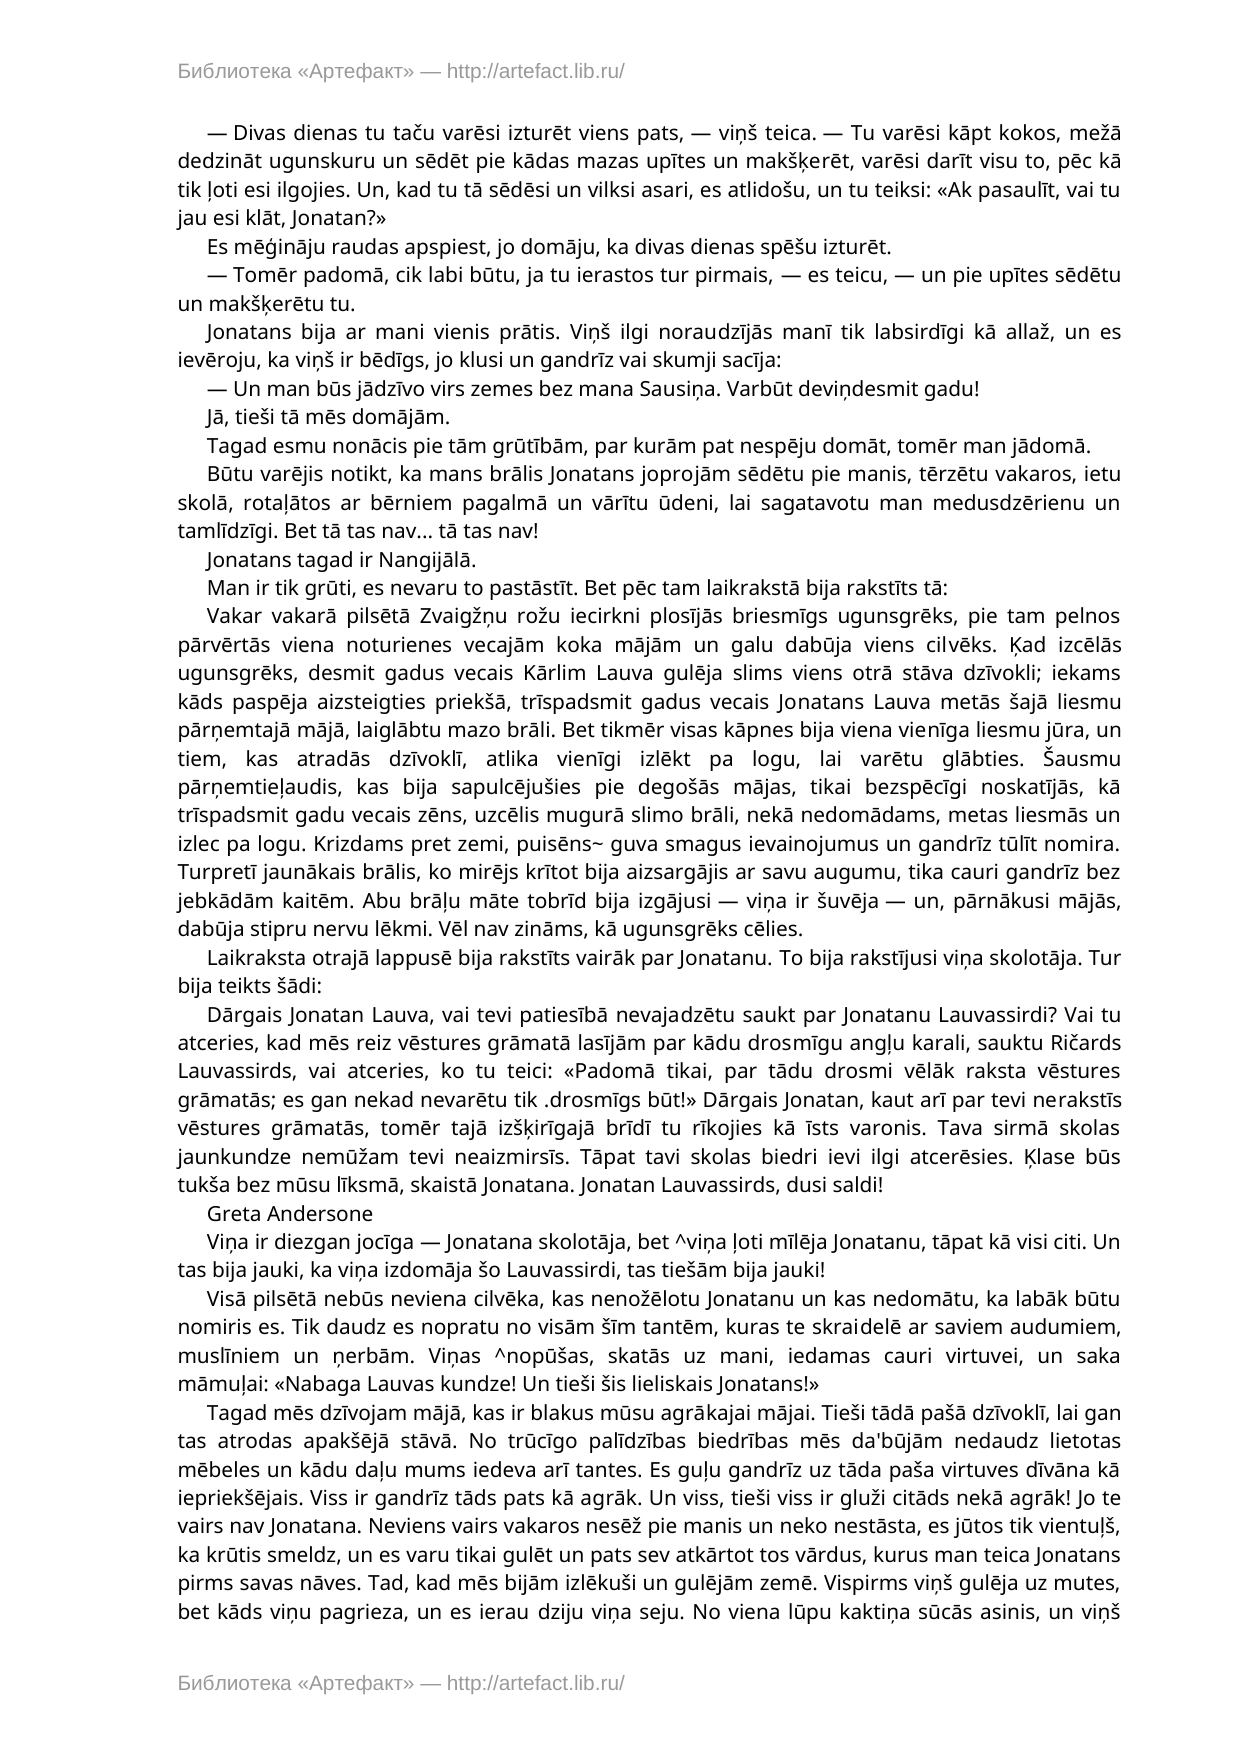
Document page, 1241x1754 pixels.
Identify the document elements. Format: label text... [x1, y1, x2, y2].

text Man ir tik grūti, es nevaru to pastāstīt. Bet pēc tam laikrakstā bija rakstīts tā: [177, 573, 1122, 602]
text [177, 1398, 1122, 1625]
text Tagad esmu nonācis pie tām grūtībām, par kurām pat nespēju domāt, tomēr man jādomā. [177, 431, 1122, 459]
text Vakar vakarā pilsētā Zvaigžņu rožu iecirkni plosījās briesmīgs ugunsgrēks, pie tam pelnos pārvērtās viena noturienes vecajām koka mājām un galu dabūja viens cilvēks. Ķad izcēlās ugunsgrēks, desmit gadus vecais Kārlim Lauva gulēja slims viens otrā stāva dzīvokli; iekams kāds paspēja aizsteigties priekšā, trīspadsmit gadus vecais Jonatans Lauva metās šajā liesmu pārņemtajā mājā, laiglābtu mazo brāli. Bet tikmēr visas kāpnes bija viena vienīga liesmu jūra, un tiem, kas atradās dzīvoklī, atlika vienīgi izlēkt pa logu, lai varētu glābties. Šausmu pārņemtieļaudis, kas bija sapulcējušies pie degošās mājas, tikai bezspēcīgi noskatījās, kā trīspadsmit gadu vecais zēns, uzcēlis mugurā slimo brāli, nekā nedomādams, metas liesmās un izlec pa logu. Krizdams pret zemi, puisēns~ guva smagus ievainojumus un gandrīz tūlīt nomira. Turpretī jaunākais brālis, ko mirējs krītot bija aizsargājis ar savu augumu, tika cauri gandrīz bez jebkādām kaitēm. Abu brāļu māte tobrīd bija izgājusi — viņa ir šuvēja — un, pārnākusi mājās, dabūja stipru nervu lēkmi. Vēl nav zināms, kā ugunsgrēks cēlies. [177, 602, 1122, 943]
text Jā, tieši tā mēs domājām. [177, 402, 1122, 431]
text Greta Andersone [177, 1199, 1122, 1227]
text Laikraksta otrajā lappusē bija rakstīts vairāk par Jonatanu. To bija rakstījusi viņa skolotāja. Tur bija teikts šādi: [177, 943, 1122, 1000]
text — Divas dienas tu taču varēsi izturēt viens pats, — viņš teica. — Tu varēsi kāpt kokos, mežā dedzināt ugunskuru un sēdēt pie kādas mazas upītes un makšķerēt, varēsi darīt visu to, pēc kā tik ļoti esi ilgojies. Un, kad tu tā sēdēsi un vilksi asari, es atlidošu, un tu teiksi: «Ak pasaulīt, vai tu jau esi klāt, Jonatan?» [177, 118, 1122, 232]
text Dārgais Jonatan Lauva, vai tevi patiesībā nevajadzētu saukt par Jonatanu Lauvassirdi? Vai tu atceries, kad mēs reiz vēstures grāmatā lasījām par kādu drosmīgu angļu karali, sauktu Ričards Lauvassirds, vai atceries, ko tu teici: «Padomā tikai, par tādu drosmi vēlāk raksta vēstures grāmatās; es gan nekad nevarētu tik .drosmīgs būt!» Dārgais Jonatan, kaut arī par tevi nerakstīs vēstures grāmatās, tomēr tajā izšķirīgajā brīdī tu rīkojies kā īsts varonis. Tava sirmā skolas jaunkundze nemūžam tevi neaizmirsīs. Tāpat tavi skolas biedri ievi ilgi atcerēsies. Ķlase būs tukša bez mūsu līksmā, skaistā Jonatana. Jonatan Lauvassirds, dusi saldi! [177, 1000, 1122, 1199]
text Jonatans bija ar mani vienis prātis. Viņš ilgi noraudzījās manī tik labsirdīgi kā allaž, un es ievēroju, ka viņš ir bēdīgs, jo klusi un gandrīz vai skumji sacīja: [177, 317, 1122, 374]
text Jonatans tagad ir Nangijālā. [177, 545, 1122, 573]
text Viņa ir diezgan jocīga — Jonatana skolotāja, bet ^viņa ļoti mīlēja Jonatanu, tāpat kā visi citi. Un tas bija jauki, ka viņa izdomāja šo Lauvassirdi, tas tiešām bija jauki! [177, 1227, 1122, 1284]
text — Tomēr padomā, cik labi būtu, ja tu ierastos tur pirmais, — es teicu, — un pie upītes sēdētu un makšķerētu tu. [177, 260, 1122, 317]
text — Un man būs jādzīvo virs zemes bez mana Sausiņa. Varbūt deviņdesmit gadu! [177, 374, 1122, 402]
text Visā pilsētā nebūs neviena cilvēka, kas nenožēlotu Jonatanu un kas nedomātu, ka labāk būtu nomiris es. Tik daudz es nopratu no visām šīm tantēm, kuras te skraidelē ar saviem audumiem, muslīniem un ņerbām. Viņas ^nopūšas, skatās uz mani, iedamas cauri virtuvei, un saka māmuļai: «Nabaga Lauvas kundze! Un tieši šis lieliskais Jonatans!» [177, 1284, 1122, 1398]
text Es mēģināju raudas apspiest, jo domāju, ka divas dienas spēšu izturēt. [177, 232, 1122, 260]
text Būtu varējis notikt, ka mans brālis Jonatans joprojām sēdētu pie manis, tērzētu vakaros, ietu skolā, rotaļātos ar bērniem pagalmā un vārītu ūdeni, lai sagatavotu man medusdzērienu un tamlīdzīgi. Bet tā tas nav... tā tas nav! [177, 459, 1122, 545]
